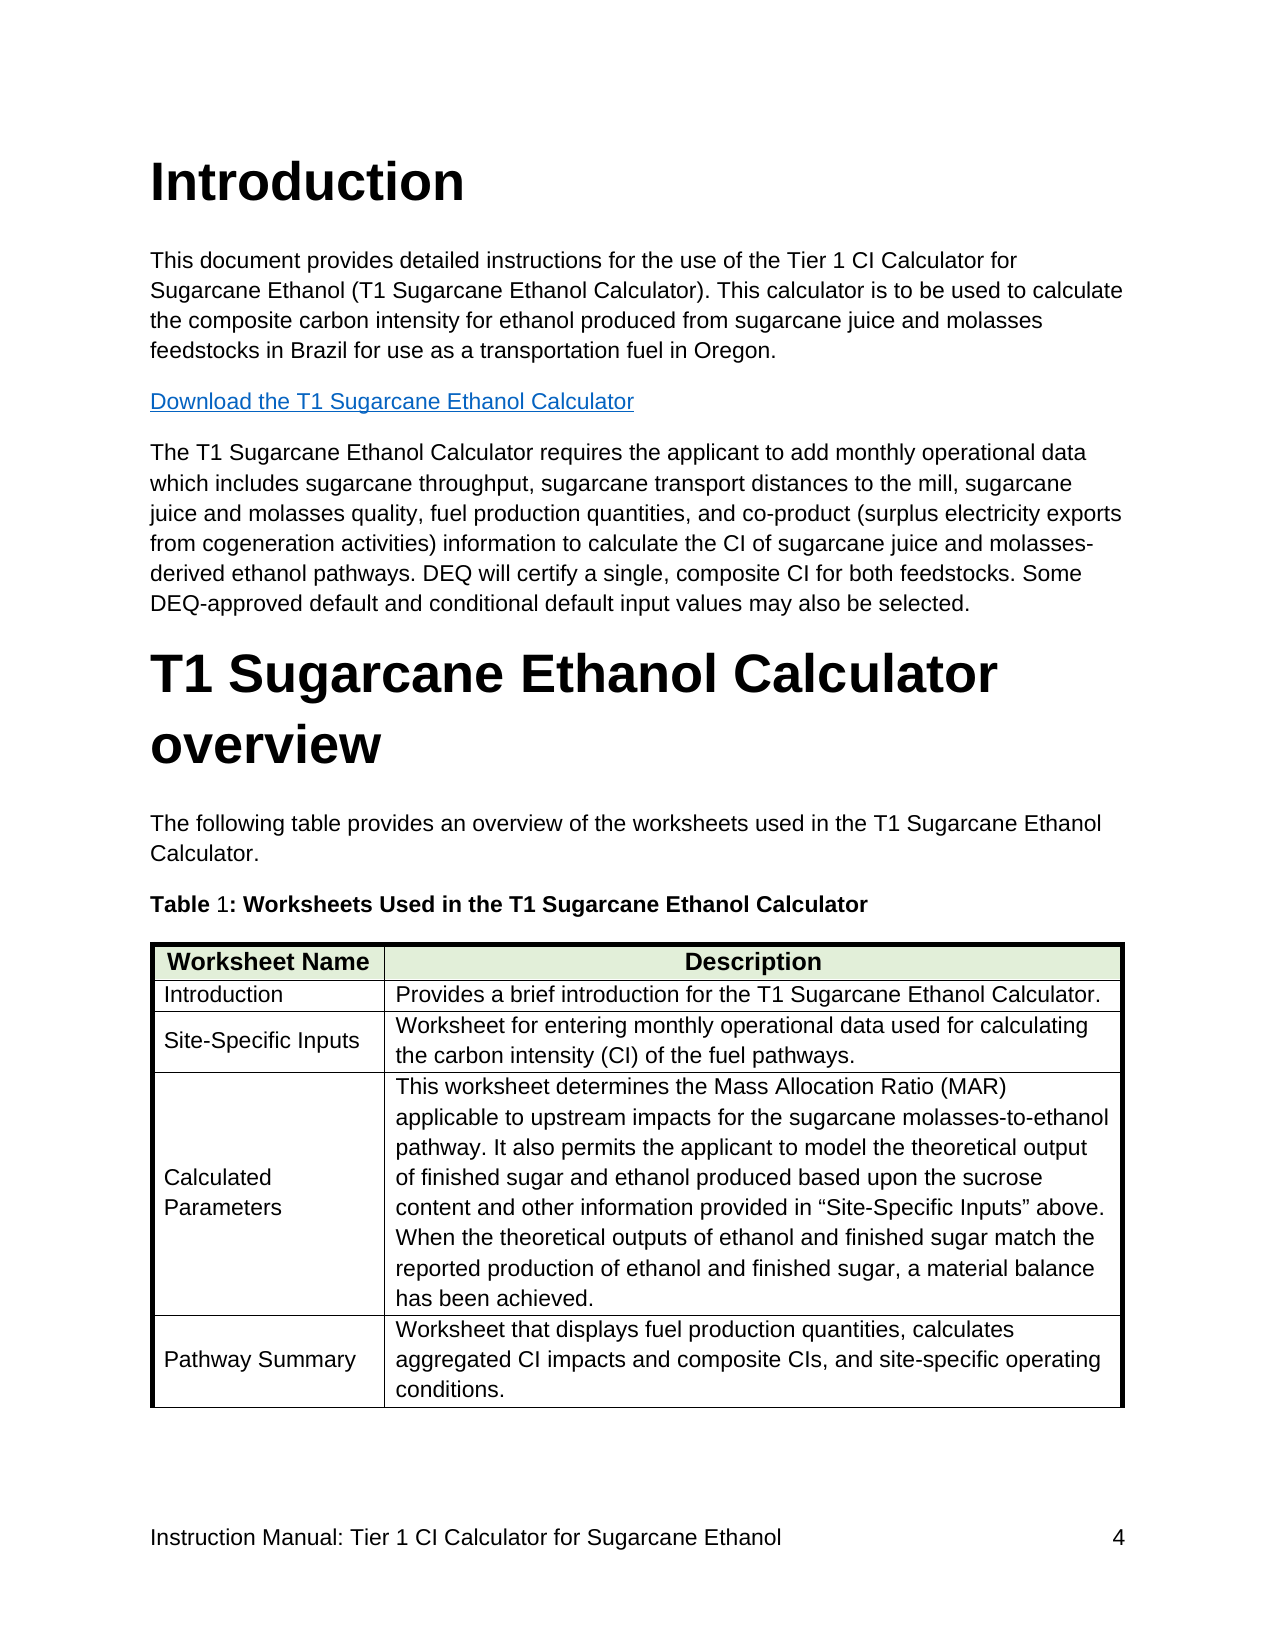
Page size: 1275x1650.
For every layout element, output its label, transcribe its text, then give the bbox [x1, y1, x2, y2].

text The T1 Sugarcane Ethanol Calculator requires the applicant to add monthly operational data which includes sugarcane throughput, sugarcane transport distances to the mill, sugarcane juice and molasses quality, fuel production quantities, and co-product (surplus electricity exports from cogeneration activities) information to calculate the CI of sugarcane juice and molasses-derived ethanol pathways. DEQ will certify a single, composite CI for both feedstocks. Some DEQ-approved default and conditional default input values may also be selected. [150, 439, 1125, 617]
subtitle T1 Sugarcane Ethanol Calculator overview [150, 641, 1125, 775]
table_cell Site-Specific Inputs [155, 1012, 384, 1072]
table_header Description [385, 947, 1120, 979]
table_cell Worksheet for entering monthly operational data used for calculating the carbon intensity (CI) of the fuel pathways. [385, 1012, 1120, 1072]
table_header Worksheet Name [155, 947, 384, 979]
table_cell This worksheet determines the Mass Allocation Ratio (MAR) applicable to upstream impacts for the sugarcane molasses-to-ethanol pathway. It also permits the applicant to model the theoretical output of finished sugar and ethanol produced based upon the sucrose content and other information provided in “Site-Specific Inputs” above. When the theoretical outputs of ethanol and finished sugar match the reported production of ethanol and finished sugar, a material balance has been achieved. [385, 1073, 1120, 1315]
table_cell Worksheet that displays fuel production quantities, calculates aggregated CI impacts and composite CIs, and site-specific operating conditions. [385, 1316, 1120, 1407]
text This document provides detailed instructions for the use of the Tier 1 CI Calculator for Sugarcane Ethanol (T1 Sugarcane Ethanol Calculator). This calculator is to be used to calculate the composite carbon intensity for ethanol produced from sugarcane juice and molasses feedstocks in Brazil for use as a transportation fuel in Oregon. [150, 247, 1125, 363]
table_cell Pathway Summary [155, 1316, 384, 1407]
text The following table provides an overview of the worksheets used in the T1 Sugarcane Ethanol Calculator. [150, 809, 1125, 866]
table_cell Provides a brief introduction for the T1 Sugarcane Ethanol Calculator. [385, 981, 1120, 1011]
text Table 1: Worksheets Used in the T1 Sugarcane Ethanol Calculator [150, 891, 1125, 917]
table_cell Introduction [155, 981, 384, 1011]
subtitle Introduction [150, 150, 1125, 212]
table_cell Calculated Parameters [155, 1073, 384, 1315]
text Download the T1 Sugarcane Ethanol Calculator [150, 388, 1125, 414]
